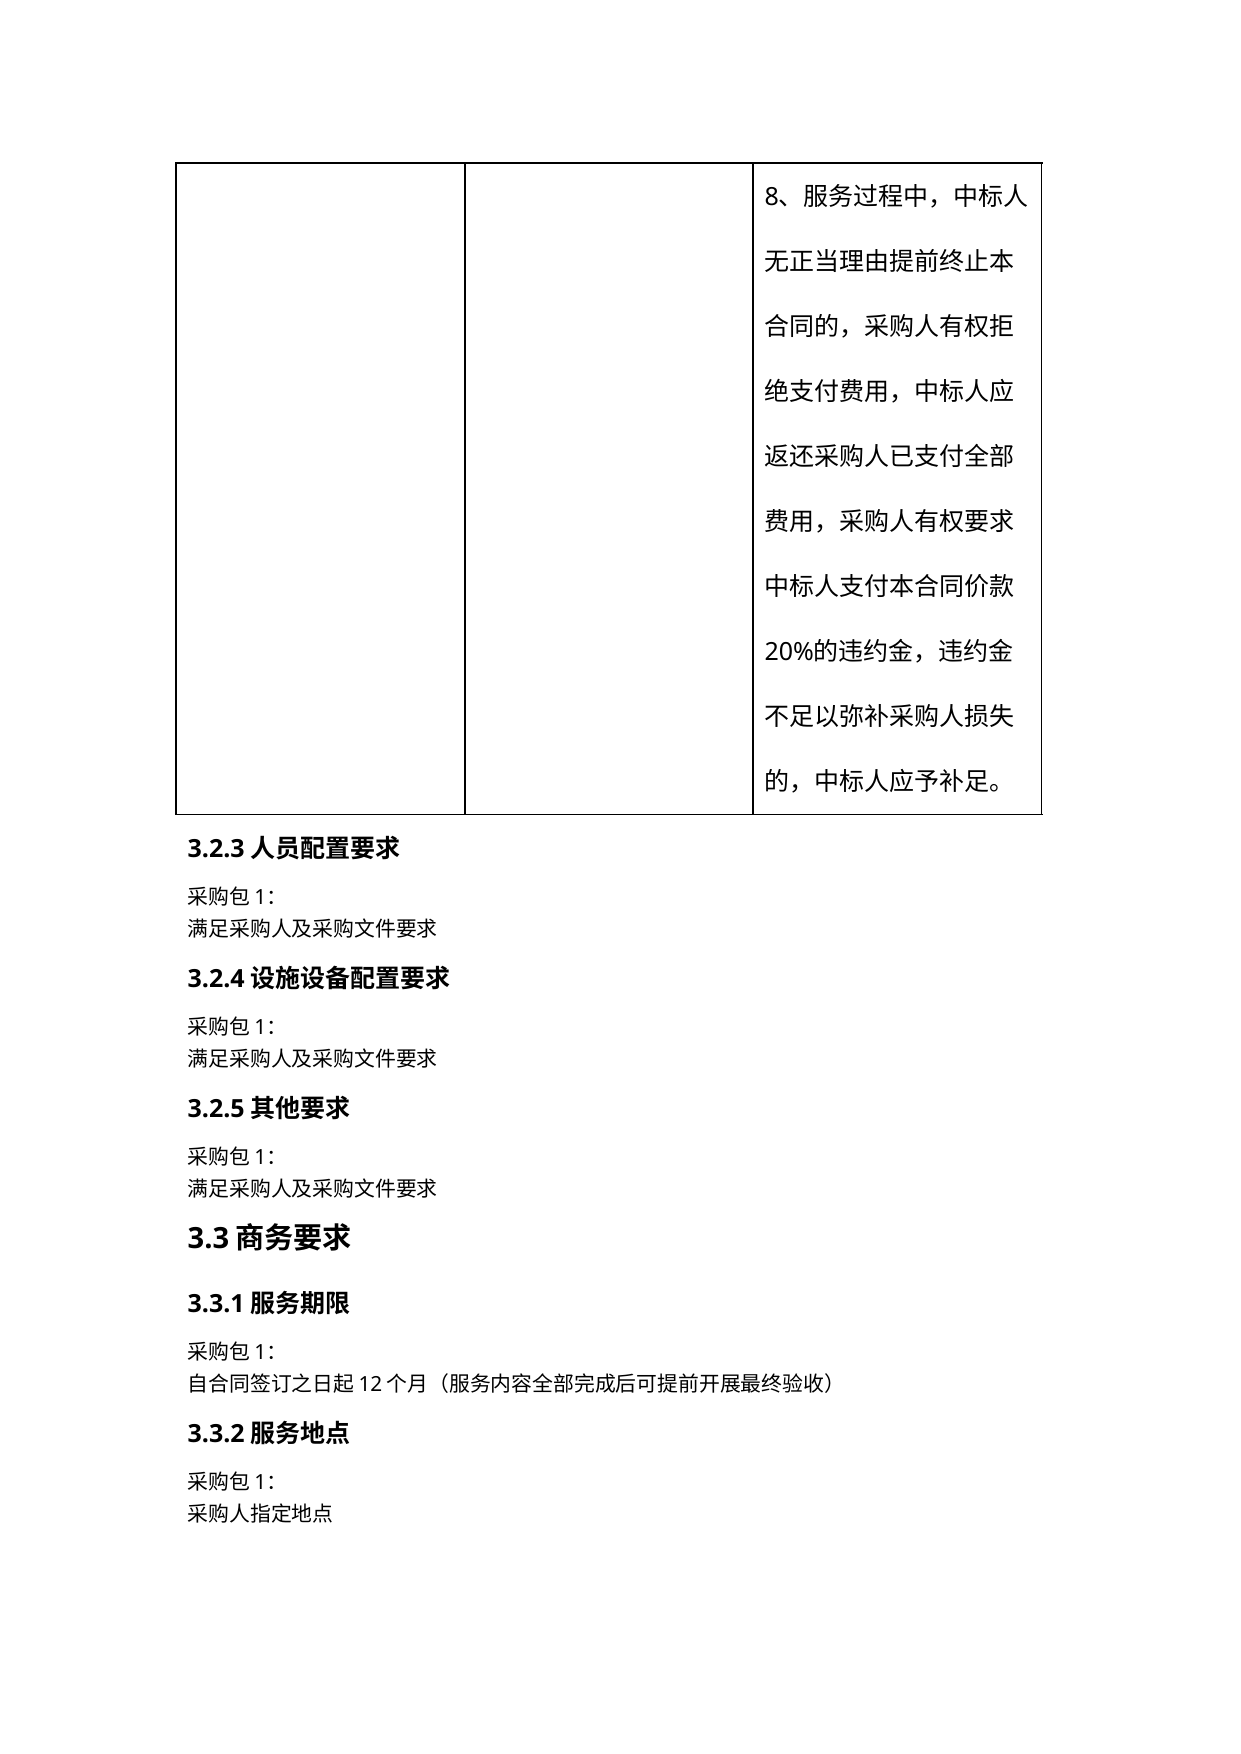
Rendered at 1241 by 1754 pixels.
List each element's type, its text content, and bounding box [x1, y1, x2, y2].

text 3.2.5其他要求 [187, 1075, 1053, 1140]
text 采购包1： [187, 1335, 1053, 1368]
text 采购包1： [187, 1010, 1053, 1043]
text 满足采购人及采购文件要求 [187, 1173, 1053, 1205]
text 满足采购人及采购文件要求 [187, 913, 1053, 945]
text 采购人指定地点 [187, 1498, 1053, 1530]
text 3.3.1服务期限 [187, 1270, 1053, 1335]
text 满足采购人及采购文件要求 [187, 1043, 1053, 1075]
text 3.3商务要求 [187, 1205, 1053, 1270]
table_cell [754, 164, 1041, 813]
text 采购包1： [187, 880, 1053, 913]
text 3.3.2服务地点 [187, 1400, 1053, 1465]
text 3.2.3人员配置要求 [187, 815, 1053, 880]
table_cell 1 [177, 164, 464, 813]
text 采购包1： [187, 1465, 1053, 1498]
text 采购包1： [187, 1140, 1053, 1173]
table_cell ★ [466, 164, 752, 813]
text 自合同签订之日起12个月（服务内容全部完成后可提前开展最终验收） [187, 1368, 1053, 1400]
text 3.2.4设施设备配置要求 [187, 945, 1053, 1010]
